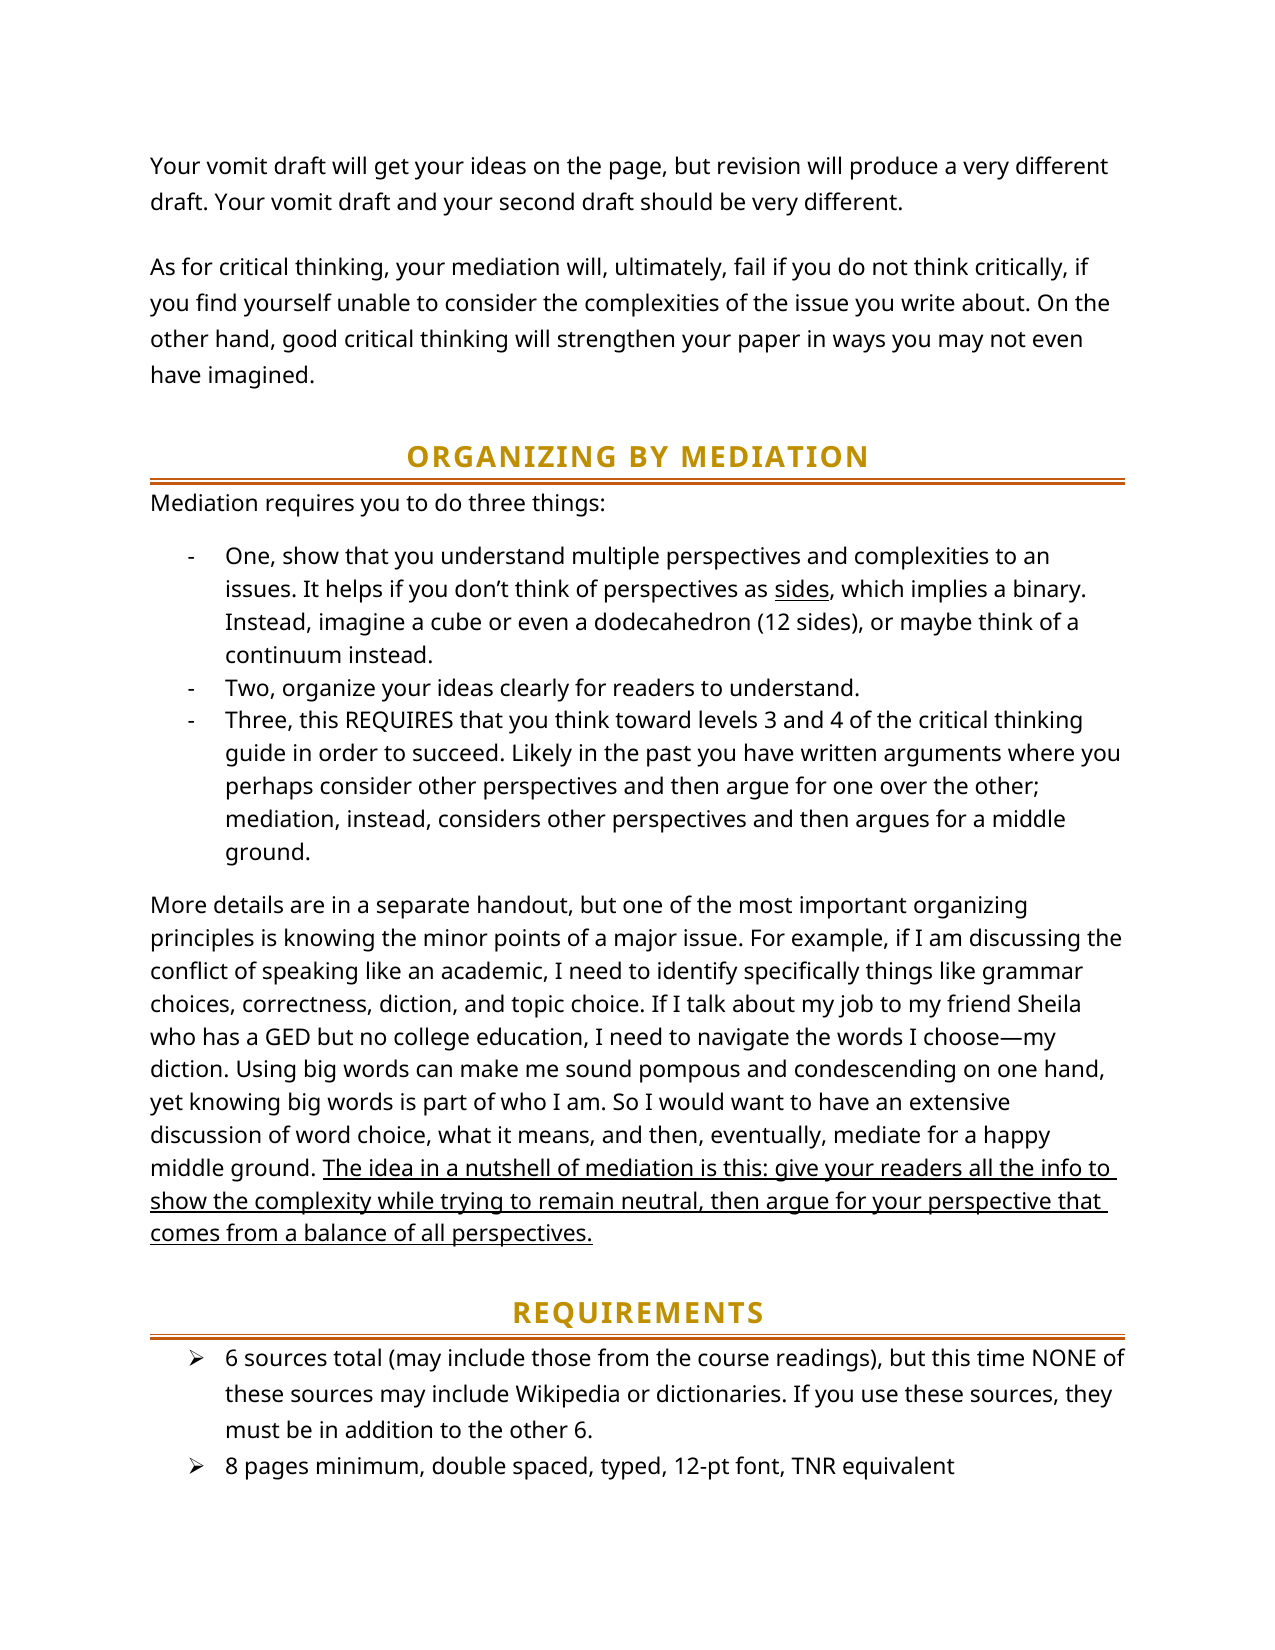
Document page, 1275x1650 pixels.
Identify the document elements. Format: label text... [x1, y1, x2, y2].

list Two, organize your ideas clearly for readers to understand. [187, 672, 1125, 703]
list 6 sources total (may include those from the course readings), but this time NONE of these sources may include Wikipedia or dictionaries. If you use these sources, they must be in addition to the other 6. [187, 1342, 1125, 1445]
text Mediation requires you to do three things: [150, 487, 1125, 518]
text As for critical thinking, your mediation will, ultimately, fail if you do not think critically, if you find yourself unable to consider the complexities of the issue you write about. On the other hand, good critical thinking will strengthen your paper in ways you may not even have imagined. [150, 251, 1125, 390]
list One, show that you understand multiple perspectives and complexities to an issues. It helps if you don’t think of perspectives as sides, which implies a binary. Instead, imagine a cube or even a dodecahedron (12 sides), or maybe think of a continuum instead. [187, 540, 1125, 670]
subtitle ORGANIZING BY mediation [150, 437, 1125, 478]
text More details are in a separate handout, but one of the most important organizing principles is knowing the minor points of a major issue. For example, if I am discussing the conflict of speaking like an academic, I need to identify specifically things like grammar choices, correctness, diction, and topic choice. If I talk about my job to my friend Sheila who has a GED but no college education, I need to navigate the words I choose—my diction. Using big words can make me sound pompous and condescending on one hand, yet knowing big words is part of who I am. So I would want to have an extensive discussion of word choice, what it means, and then, eventually, mediate for a happy middle ground. The idea in a nutshell of mediation is this: give your readers all the info to show the complexity while trying to remain neutral, then argue for your perspective that comes from a balance of all perspectives. [150, 889, 1125, 1249]
list 8 pages minimum, double spaced, typed, 12-pt font, TNR equivalent [187, 1450, 1125, 1481]
list Three, this REQUIRES that you think toward levels 3 and 4 of the critical thinking guide in order to succeed. Likely in the past you have written arguments where you perhaps consider other perspectives and then argue for one over the other; mediation, instead, considers other perspectives and then argues for a middle ground. [187, 704, 1125, 867]
subtitle Requirements [150, 1292, 1125, 1334]
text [150, 150, 1125, 247]
